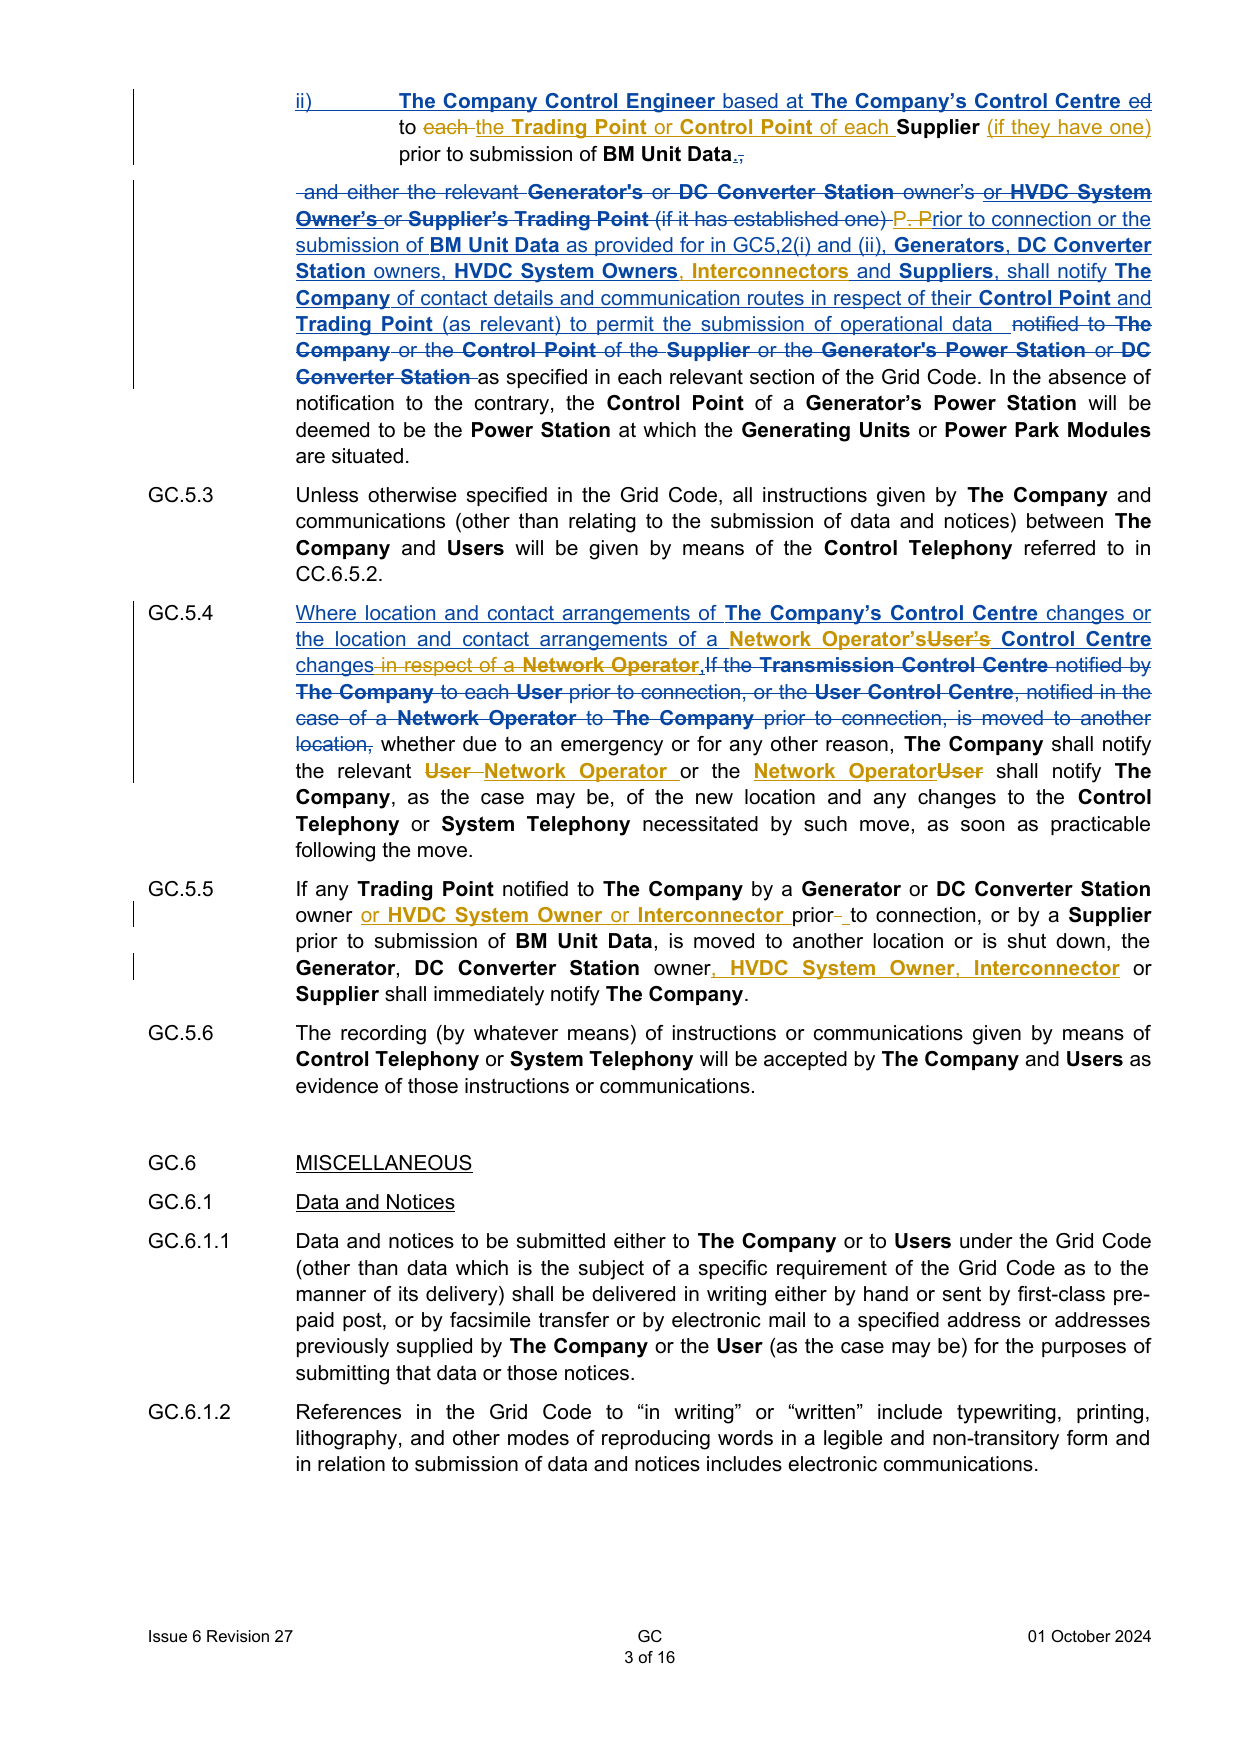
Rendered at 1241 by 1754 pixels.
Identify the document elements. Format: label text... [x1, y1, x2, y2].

text GC.5.4 whether due to an emergency or for any other reason, The Company shall notify the relevant or the shall notify The Company, as the case may be, of the new location and any changes to the Control Telephony or System Telephony necessitated by such move, as soon as practicable following the move. [148, 601, 1152, 862]
text GC.5.3 Unless otherwise specified in the Grid Code, all instructions given by The Company and communications (other than relating to the submission of data and notices) between The Company and Users will be given by means of the Control Telephony referred to in CC.6.5.2. [148, 483, 1152, 586]
text GC.5.6 The recording (by whatever means) of instructions or communications given by means of Control Telephony or System Telephony will be accepted by The Company and Users as evidence of those instructions or communications. [148, 1021, 1152, 1097]
text as specified in each relevant section of the Grid Code. In the absence of notification to the contrary, the Control Point of a Generator’s Power Station will be deemed to be the Power Station at which the Generating Units or Power Park Modules are situated. [295, 255, 1152, 280]
text GC.6 MISCELLANEOUS [148, 1151, 1152, 1175]
text as specified in each relevant section of the Grid Code. In the absence of notification to the contrary, the Control Point of a Generator’s Power Station will be deemed to be the Power Station at which the Generating Units or Power Park Modules are situated. [295, 308, 1152, 468]
text GC.6.1.2 References in the Grid Code to “in writing” or “written” include typewriting, printing, lithography, and other modes of reproducing words in a legible and non-transitory form and in relation to submission of data and notices includes electronic communications. [148, 1399, 1152, 1476]
text GC.6.1.1 Data and notices to be submitted either to The Company or to Users under the Grid Code (other than data which is the subject of a specific requirement of the Grid Code as to the manner of its delivery) shall be delivered in writing either by hand or sent by first-class pre-paid post, or by facsimile transfer or by electronic mail to a specified address or addresses previously supplied by The Company or the User (as the case may be) for the purposes of submitting that data or those notices. [148, 1229, 1152, 1385]
text GC.5.5 If any Trading Point notified to The Company by a Generator or DC Converter Station owner priorto connection, or by a Supplier prior to submission of BM Unit Data, is moved to another location or is shut down, the Generator, DC Converter Station owner or Supplier shall immediately notify The Company. [148, 877, 1152, 1006]
list to Supplier prior to submission of BM Unit Data [295, 111, 1152, 165]
text as specified in each relevant section of the Grid Code. In the absence of notification to the contrary, the Control Point of a Generator’s Power Station will be deemed to be the Power Station at which the Generating Units or Power Park Modules are situated. [295, 281, 1152, 307]
list to Supplier prior to submission of BM Unit Data [295, 89, 1152, 110]
text GC.6.1 Data and Notices [148, 1190, 1152, 1214]
text as specified in each relevant section of the Grid Code. In the absence of notification to the contrary, the Control Point of a Generator’s Power Station will be deemed to be the Power Station at which the Generating Units or Power Park Modules are situated. [295, 194, 1152, 254]
